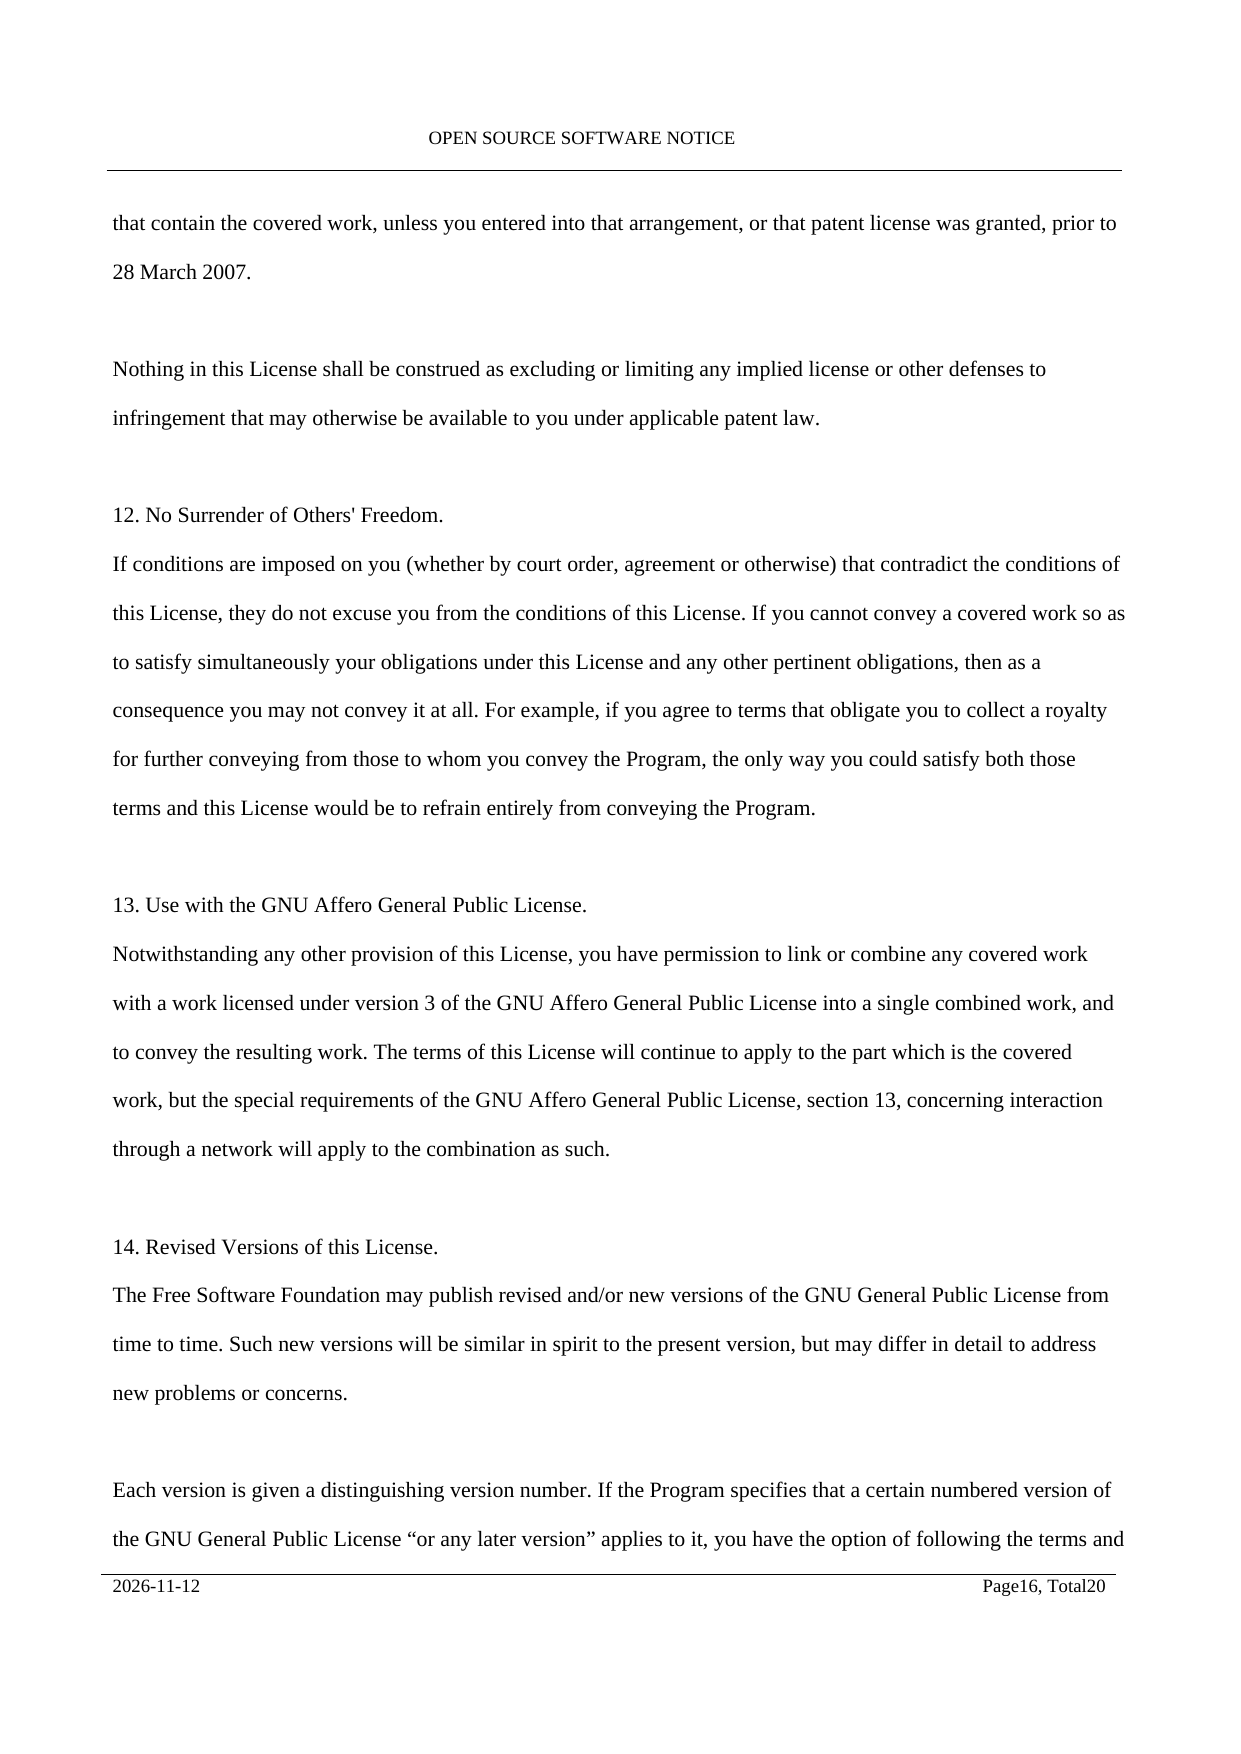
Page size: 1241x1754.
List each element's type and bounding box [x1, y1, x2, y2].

text [112, 206, 1128, 1555]
